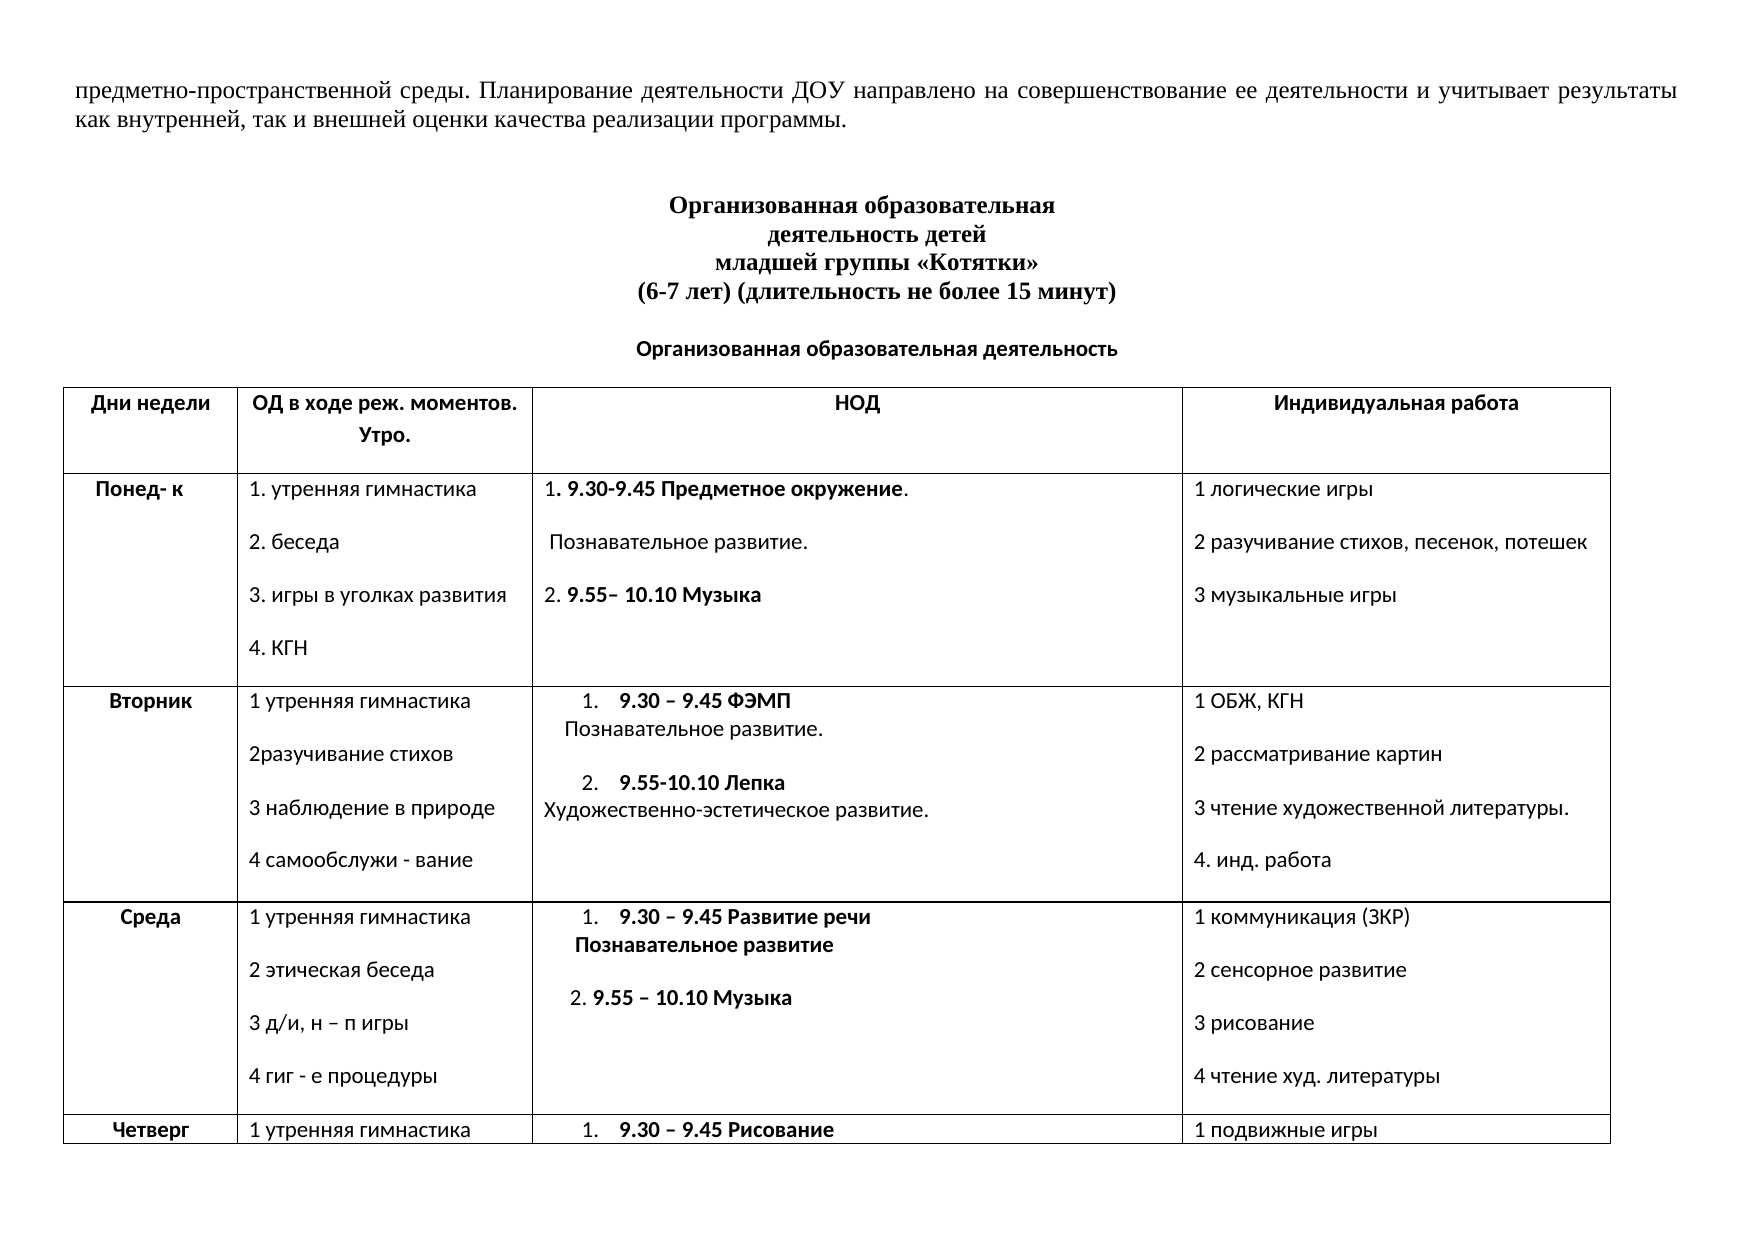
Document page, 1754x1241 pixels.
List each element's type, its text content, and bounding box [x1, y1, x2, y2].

table_header НОД [533, 388, 1182, 473]
table_header Дни недели [64, 388, 237, 473]
table_cell 1 коммуникация (ЗКР) 2 сенсорное развитие 3 рисование 4 чтение худ. литературы [1183, 903, 1610, 1114]
table_cell Понед- к [64, 474, 237, 686]
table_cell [238, 1115, 532, 1143]
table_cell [533, 1115, 1182, 1143]
table_cell 1 утренняя гимнастика 2разучивание стихов 3 наблюдение в природе 4 самообслужи - вание [238, 687, 532, 901]
text младшей группы «Котятки» [75, 247, 1679, 276]
table_cell 1 утренняя гимнастика 2 этическая беседа 3 д/и, н – п игры 4 гиг - е процедуры [238, 903, 532, 1114]
table_cell Четверг [64, 1115, 237, 1143]
table_cell 1. утренняя гимнастика 2. беседа 3. игры в уголках развития 4. КГН [238, 474, 532, 686]
table_cell 1 ОБЖ, КГН 2 рассматривание картин 3 чтение художественной литературы. 4. инд. работа [1183, 687, 1610, 901]
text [75, 75, 1679, 132]
table_cell 1. 9.30-9.45 Предметное окружение. Познавательное развитие. 2. 9.55– 10.10 Музыка [533, 474, 1182, 686]
text (6-7 лет) (длительность не более 15 минут) [75, 276, 1679, 305]
text Организованная образовательная [75, 190, 1679, 219]
table_header Индивидуальная работа [1183, 388, 1610, 473]
table_cell 1 логические игры 2 разучивание стихов, песенок, потешек 3 музыкальные игры [1183, 474, 1610, 686]
table_cell 9.30 – 9.45 Развитие речи Познавательное развитие 2. 9.55 – 10.10 Музыка [533, 903, 1182, 1114]
table_cell 9.30 – 9.45 ФЭМП Познавательное развитие. 9.55-10.10 Лепка Художественно-эстетическое развитие. [533, 687, 1182, 901]
text Организованная образовательная деятельность [75, 334, 1679, 362]
table_cell Вторник [64, 687, 237, 901]
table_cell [1183, 1115, 1610, 1143]
text деятельность детей [75, 219, 1679, 247]
table_cell Среда [64, 903, 237, 1114]
table_header ОД в ходе реж. моментов. Утро. [238, 388, 532, 473]
